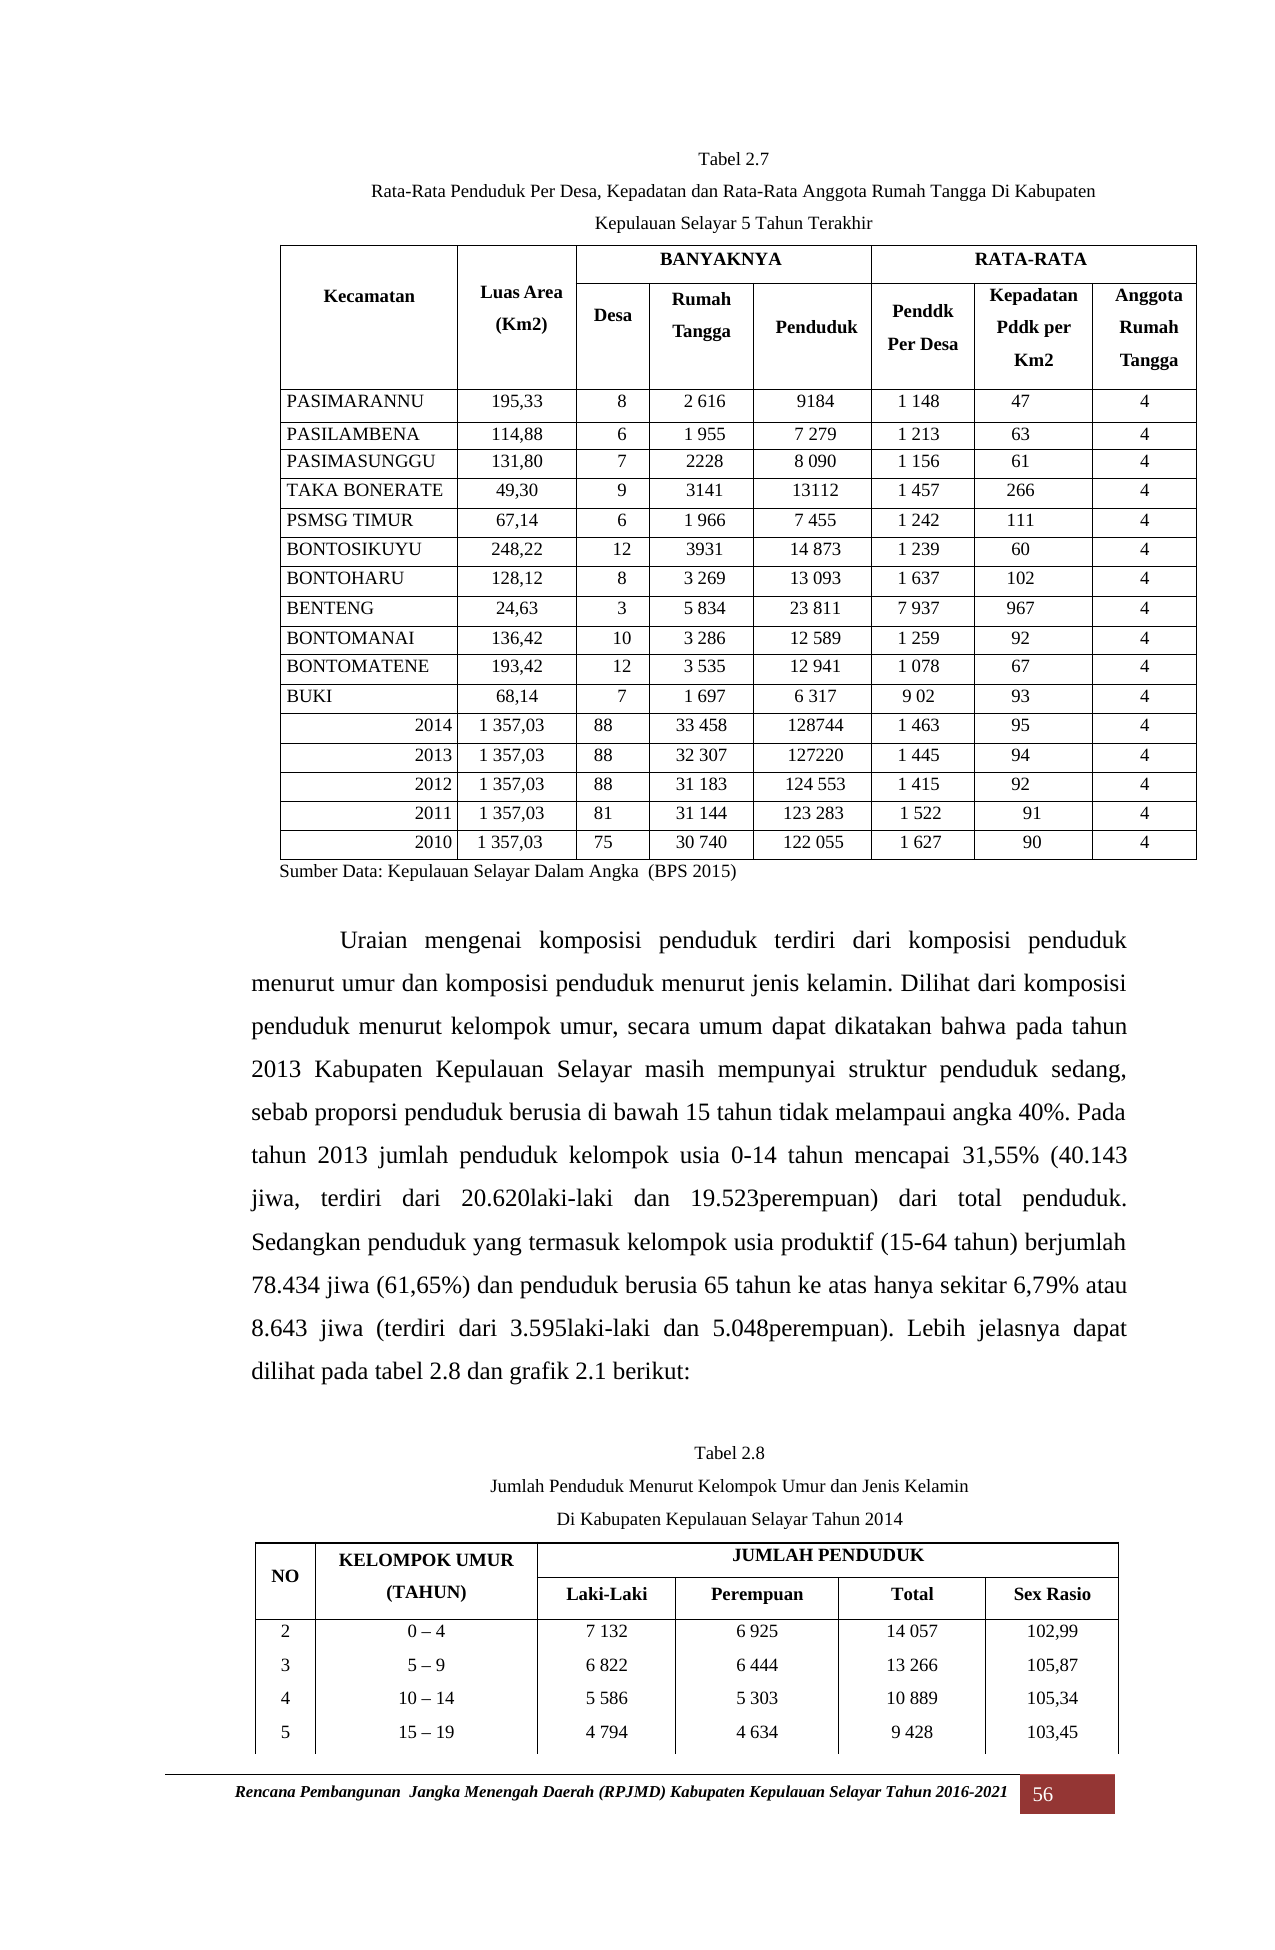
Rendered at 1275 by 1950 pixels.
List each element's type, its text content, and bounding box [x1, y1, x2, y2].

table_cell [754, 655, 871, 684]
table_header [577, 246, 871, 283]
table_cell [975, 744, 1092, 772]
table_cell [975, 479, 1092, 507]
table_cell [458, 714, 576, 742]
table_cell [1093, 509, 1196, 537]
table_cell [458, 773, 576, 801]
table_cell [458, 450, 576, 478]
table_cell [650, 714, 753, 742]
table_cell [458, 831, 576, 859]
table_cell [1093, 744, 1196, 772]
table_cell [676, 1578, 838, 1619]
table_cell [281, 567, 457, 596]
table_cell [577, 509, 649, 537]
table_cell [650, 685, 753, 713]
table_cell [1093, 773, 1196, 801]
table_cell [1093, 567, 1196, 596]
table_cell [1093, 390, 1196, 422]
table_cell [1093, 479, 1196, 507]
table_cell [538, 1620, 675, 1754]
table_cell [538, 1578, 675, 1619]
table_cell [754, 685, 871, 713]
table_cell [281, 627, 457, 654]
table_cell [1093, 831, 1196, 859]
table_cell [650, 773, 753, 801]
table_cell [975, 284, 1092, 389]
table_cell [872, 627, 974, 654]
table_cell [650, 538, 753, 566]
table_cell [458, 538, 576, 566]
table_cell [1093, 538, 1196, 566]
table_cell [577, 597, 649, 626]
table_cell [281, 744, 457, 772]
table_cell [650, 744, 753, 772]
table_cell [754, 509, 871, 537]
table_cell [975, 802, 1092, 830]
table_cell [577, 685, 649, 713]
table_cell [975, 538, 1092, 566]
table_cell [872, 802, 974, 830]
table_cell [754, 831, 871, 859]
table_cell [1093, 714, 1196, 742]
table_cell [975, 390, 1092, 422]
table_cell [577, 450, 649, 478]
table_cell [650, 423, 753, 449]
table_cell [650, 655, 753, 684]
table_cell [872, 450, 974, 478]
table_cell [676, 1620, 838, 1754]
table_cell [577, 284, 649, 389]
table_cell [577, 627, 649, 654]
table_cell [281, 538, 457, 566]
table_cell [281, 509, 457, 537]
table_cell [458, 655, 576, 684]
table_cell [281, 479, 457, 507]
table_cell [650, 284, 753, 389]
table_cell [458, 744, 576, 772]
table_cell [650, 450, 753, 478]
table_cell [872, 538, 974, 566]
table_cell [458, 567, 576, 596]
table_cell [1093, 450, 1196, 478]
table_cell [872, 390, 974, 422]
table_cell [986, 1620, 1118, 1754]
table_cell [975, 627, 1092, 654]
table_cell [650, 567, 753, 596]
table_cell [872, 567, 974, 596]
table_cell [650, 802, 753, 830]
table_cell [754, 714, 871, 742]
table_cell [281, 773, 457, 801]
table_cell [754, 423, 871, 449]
text Tabel 2.7 [265, 148, 1127, 169]
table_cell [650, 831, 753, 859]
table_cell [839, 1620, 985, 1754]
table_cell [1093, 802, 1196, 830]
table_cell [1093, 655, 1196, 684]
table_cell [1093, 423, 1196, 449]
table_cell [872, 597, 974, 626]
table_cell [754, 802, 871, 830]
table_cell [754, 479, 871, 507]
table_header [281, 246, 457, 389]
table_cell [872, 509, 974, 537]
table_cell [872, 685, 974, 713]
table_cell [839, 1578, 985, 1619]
text Rata-Rata Penduduk Per Desa, Kepadatan dan Rata-Rata Anggota Rumah Tangga Di Kabupaten Kepulauan Selayar 5 Tahun Terakhir [340, 180, 1127, 234]
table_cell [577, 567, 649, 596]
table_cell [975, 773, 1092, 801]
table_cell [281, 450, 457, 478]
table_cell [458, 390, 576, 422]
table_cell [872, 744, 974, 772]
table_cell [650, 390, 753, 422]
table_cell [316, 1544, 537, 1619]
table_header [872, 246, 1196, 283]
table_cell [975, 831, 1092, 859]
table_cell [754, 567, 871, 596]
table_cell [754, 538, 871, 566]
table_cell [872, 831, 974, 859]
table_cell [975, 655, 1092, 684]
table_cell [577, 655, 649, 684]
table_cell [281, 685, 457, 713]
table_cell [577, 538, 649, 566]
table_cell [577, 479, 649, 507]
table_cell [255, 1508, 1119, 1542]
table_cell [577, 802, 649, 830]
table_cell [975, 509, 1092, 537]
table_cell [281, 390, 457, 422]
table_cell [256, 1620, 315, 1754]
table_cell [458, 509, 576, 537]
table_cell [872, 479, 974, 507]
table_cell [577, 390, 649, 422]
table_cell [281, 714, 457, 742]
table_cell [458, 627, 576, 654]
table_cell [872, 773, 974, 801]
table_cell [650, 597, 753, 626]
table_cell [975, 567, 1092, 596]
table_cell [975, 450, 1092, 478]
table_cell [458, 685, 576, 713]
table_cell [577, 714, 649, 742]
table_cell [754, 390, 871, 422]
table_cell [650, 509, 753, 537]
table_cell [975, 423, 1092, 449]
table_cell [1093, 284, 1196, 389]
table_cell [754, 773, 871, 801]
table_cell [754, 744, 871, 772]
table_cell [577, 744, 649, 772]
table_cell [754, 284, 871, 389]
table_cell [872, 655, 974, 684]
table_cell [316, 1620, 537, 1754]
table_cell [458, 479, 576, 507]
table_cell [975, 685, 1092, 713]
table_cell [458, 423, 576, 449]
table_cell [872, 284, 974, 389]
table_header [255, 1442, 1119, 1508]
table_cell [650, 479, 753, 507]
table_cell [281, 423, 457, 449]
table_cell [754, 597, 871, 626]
text Sumber Data: Kepulauan Selayar Dalam Angka (BPS 2015) [177, 860, 1127, 882]
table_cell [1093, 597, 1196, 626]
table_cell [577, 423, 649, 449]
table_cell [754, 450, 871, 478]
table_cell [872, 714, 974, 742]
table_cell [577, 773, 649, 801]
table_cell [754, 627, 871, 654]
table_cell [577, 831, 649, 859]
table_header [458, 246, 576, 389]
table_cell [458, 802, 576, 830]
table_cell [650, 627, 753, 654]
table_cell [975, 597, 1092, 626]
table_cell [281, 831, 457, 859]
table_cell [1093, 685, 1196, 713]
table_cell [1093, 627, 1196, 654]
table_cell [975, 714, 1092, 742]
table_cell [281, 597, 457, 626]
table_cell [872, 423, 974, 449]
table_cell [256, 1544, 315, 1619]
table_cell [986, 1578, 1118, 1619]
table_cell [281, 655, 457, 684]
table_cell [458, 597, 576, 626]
text Uraian mengenai komposisi penduduk terdiri dari komposisi penduduk menurut umur dan komposisi penduduk menurut jenis kelamin. Dilihat dari komposisi penduduk menurut kelompok umur, secara umum dapat dikatakan bahwa pada tahun 2013 Kabupaten Kepulauan Selayar masih mempunyai struktur penduduk sedang, sebab proporsi penduduk berusia di bawah 15 tahun tidak melampaui angka 40%. Pada tahun 2013 jumlah penduduk kelompok usia 0-14 tahun mencapai 31,55% (40.143 jiwa, terdiri dari 20.620laki-laki dan 19.523perempuan) dari total penduduk. Sedangkan penduduk yang termasuk kelompok usia produktif (15-64 tahun) berjumlah 78.434 jiwa (61,65%) dan penduduk berusia 65 tahun ke atas hanya sekitar 6,79% atau 8.643 jiwa (terdiri dari 3.595laki-laki dan 5.048perempuan). Lebih jelasnya dapat dilihat pada tabel 2.8 dan grafik 2.1 berikut: [251, 925, 1127, 1385]
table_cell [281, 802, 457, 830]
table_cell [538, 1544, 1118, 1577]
